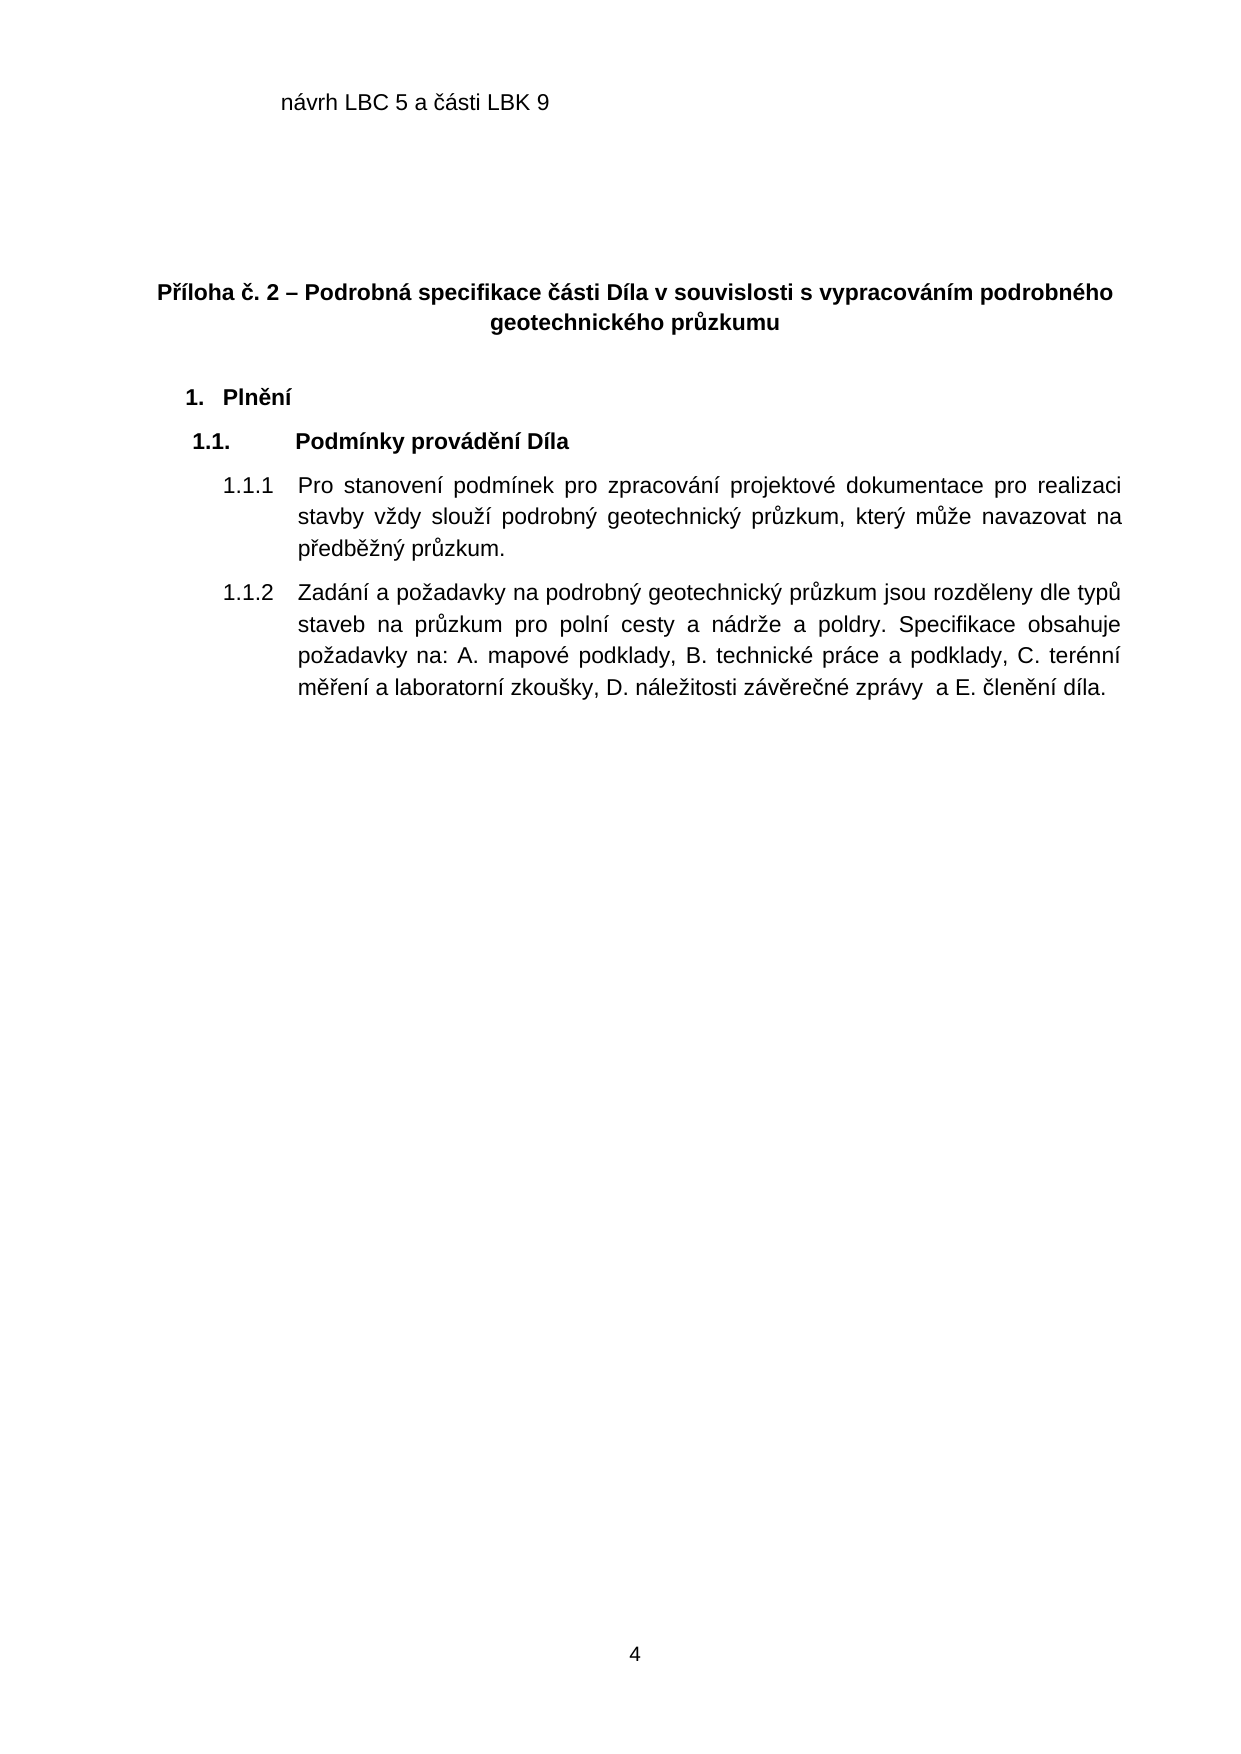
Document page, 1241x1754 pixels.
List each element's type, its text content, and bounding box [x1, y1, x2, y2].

list Zadání a požadavky na podrobný geotechnický průzkum jsou rozděleny dle typů staveb na průzkum pro polní cesty a nádrže a poldry. Specifikace obsahuje požadavky na: A. mapové podklady, B. technické práce a podklady, C. terénní měření a laboratorní zkoušky, D. náležitosti závěrečné zprávy a E. členění díla. [223, 579, 1122, 700]
list Plnění [185, 384, 1122, 410]
subtitle Příloha č. 2 – Podrobná specifikace části Díla v souvislosti s vypracováním podrobného geotechnického průzkumu [148, 277, 1122, 336]
list návrh LBC 5 a části LBK 9 [281, 89, 1122, 115]
list Podmínky provádění Díla [192, 428, 1122, 454]
list Pro stanovení podmínek pro zpracování projektové dokumentace pro realizaci stavby vždy slouží podrobný geotechnický průzkum, který může navazovat na předběžný průzkum. [223, 472, 1122, 561]
